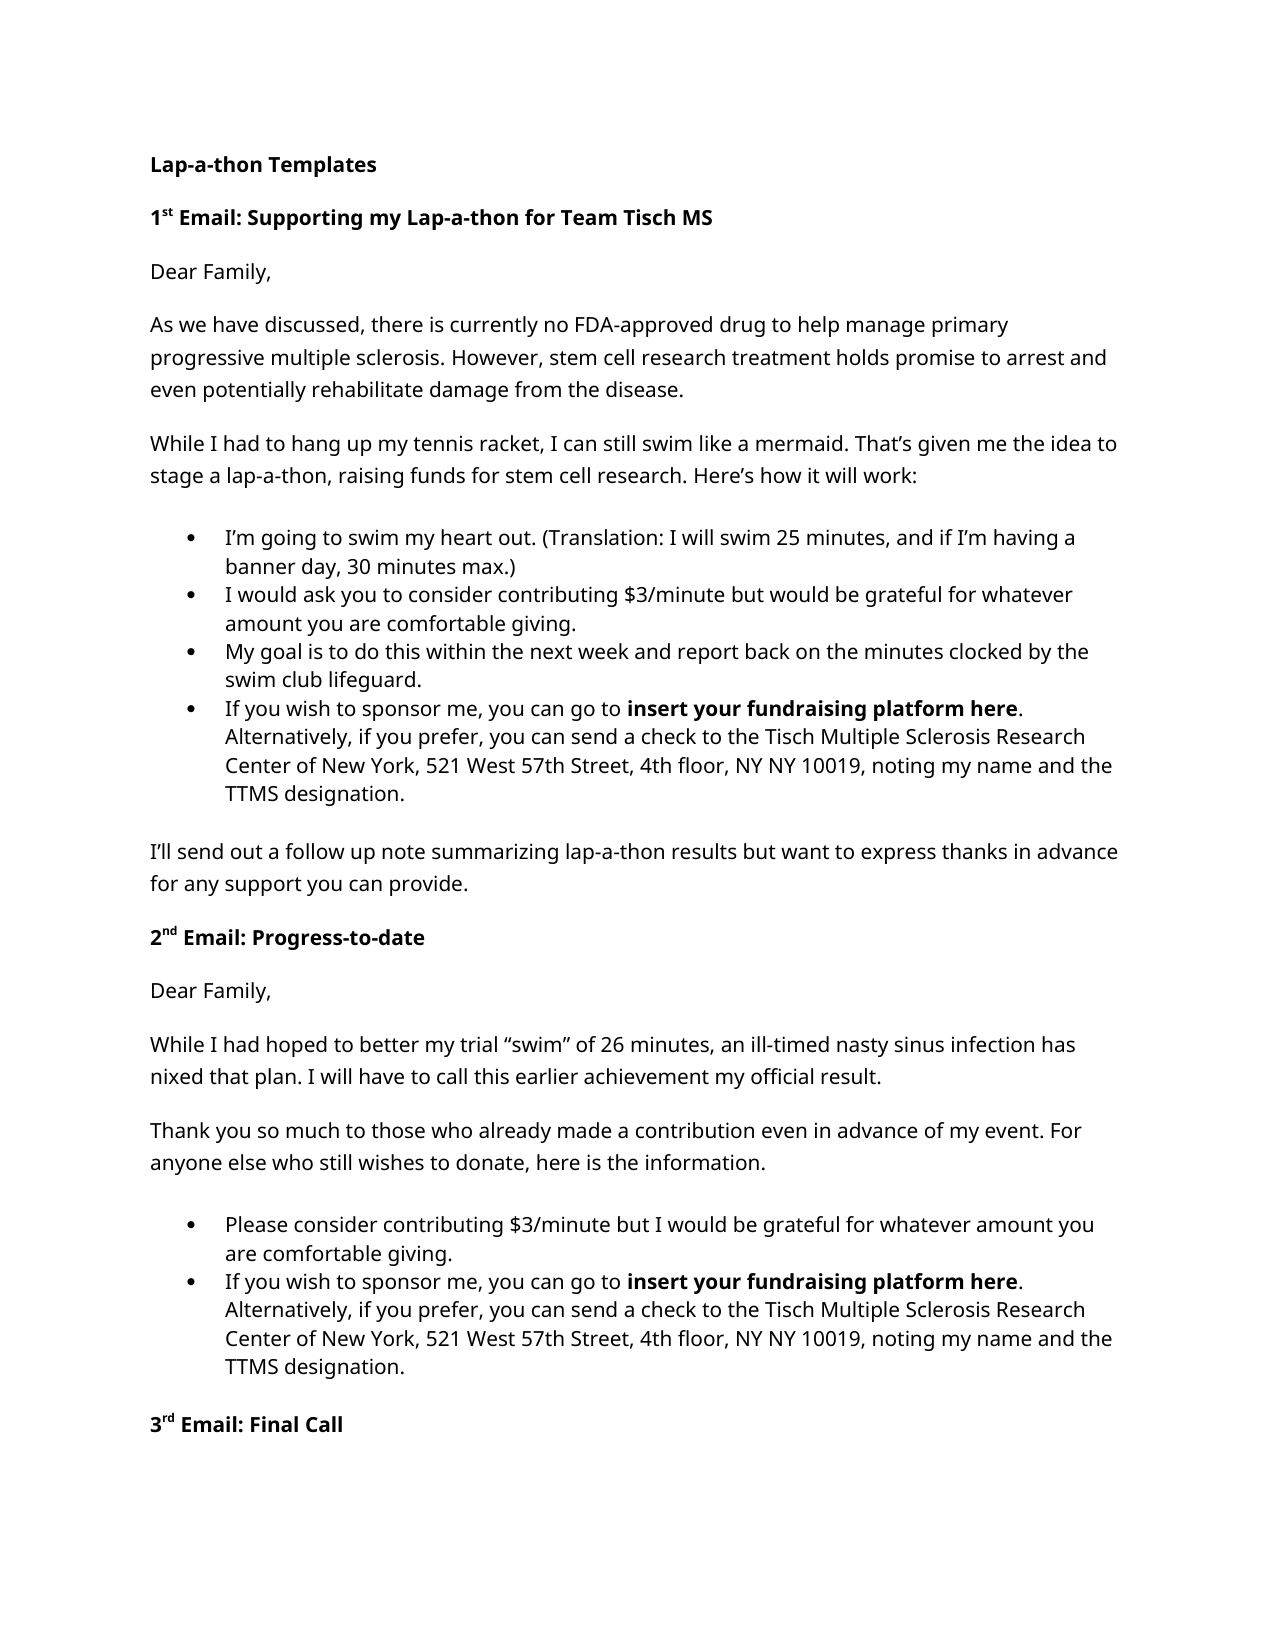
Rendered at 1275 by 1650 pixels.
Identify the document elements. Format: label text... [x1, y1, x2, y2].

list My goal is to do this within the next week and report back on the minutes clocked by the swim club lifeguard. [187, 637, 1125, 694]
text While I had hoped to better my trial “swim” of 26 minutes, an ill-timed nasty sinus infection has nixed that plan. I will have to call this earlier achievement my official result. [150, 1030, 1125, 1091]
text As we have discussed, there is currently no FDA-approved drug to help manage primary progressive multiple sclerosis. However, stem cell research treatment holds promise to arrest and even potentially rehabilitate damage from the disease. [150, 310, 1125, 404]
text Dear Family, [150, 257, 1125, 285]
list I would ask you to consider contributing $3/minute but would be grateful for whatever amount you are comfortable giving. [187, 580, 1125, 637]
text While I had to hang up my tennis racket, I can still swim like a mermaid. That’s given me the idea to stage a lap-a-thon, raising funds for stem cell research. Here’s how it will work: [150, 429, 1125, 490]
text Thank you so much to those who already made a contribution even in advance of my event. For anyone else who still wishes to donate, here is the information. [150, 1116, 1125, 1177]
text Lap-a-thon Templates [150, 150, 1125, 178]
text I’ll send out a follow up note summarizing lap-a-thon results but want to express thanks in advance for any support you can provide. [150, 837, 1125, 898]
list I’m going to swim my heart out. (Translation: I will swim 25 minutes, and if I’m having a banner day, 30 minutes max.) [187, 523, 1125, 580]
list Please consider contributing $3/minute but I would be grateful for whatever amount you are comfortable giving. [187, 1210, 1125, 1267]
text 2nd Email: Progress-to-date [150, 923, 1125, 951]
text 1st Email: Supporting my Lap-a-thon for Team Tisch MS [150, 203, 1125, 232]
text Dear Family, [150, 976, 1125, 1005]
text 3rd Email: Final Call [150, 1410, 1125, 1438]
